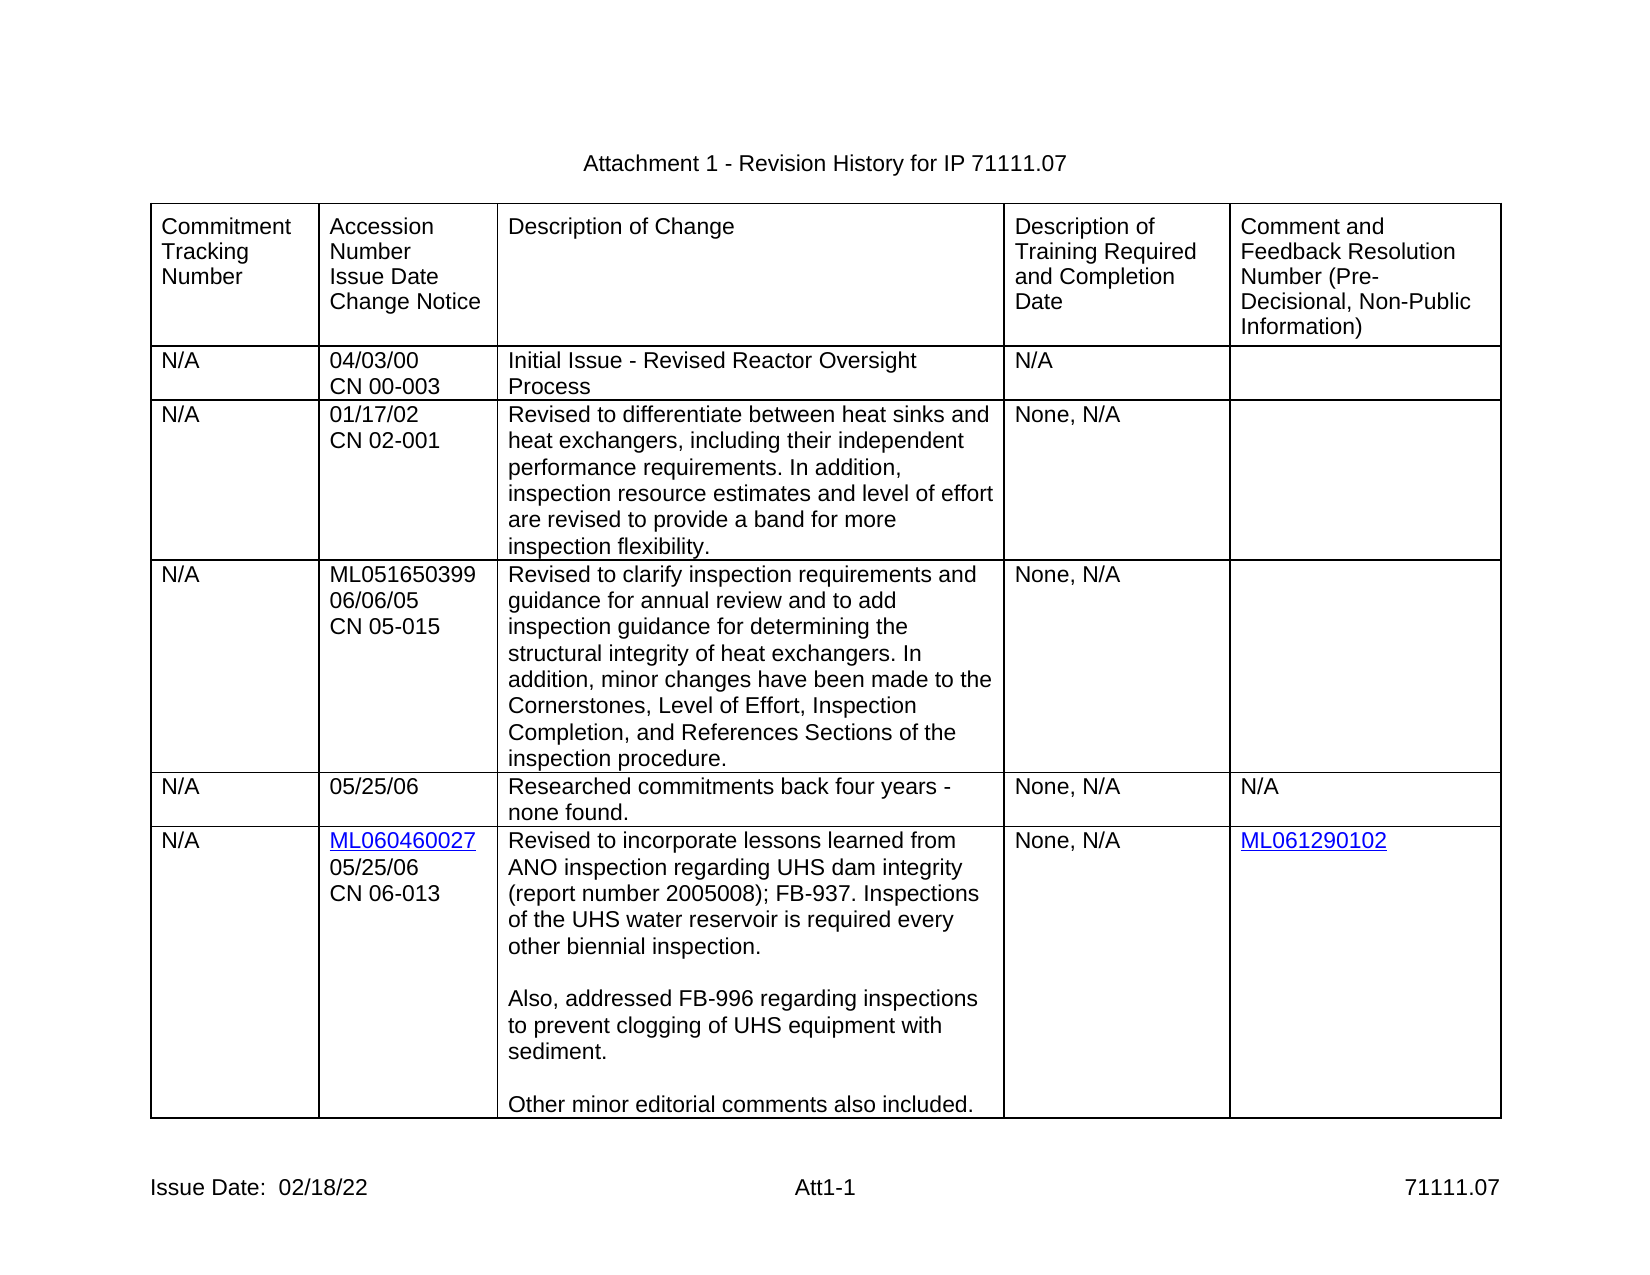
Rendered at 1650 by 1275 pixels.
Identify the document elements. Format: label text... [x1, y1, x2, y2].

table_cell None, N/A [1005, 827, 1229, 1117]
table_cell Revised to clarify inspection requirements and guidance for annual review and to add inspection guidance for determining the structural integrity of heat exchangers. In addition, minor changes have been made to the Cornerstones, Level of Effort, Inspection Completion, and References Sections of the inspection procedure. [498, 561, 1003, 771]
list Attachment 1 - Revision History for IP 71111.07 [150, 150, 1500, 176]
table_cell Revised to incorporate lessons learned from ANO inspection regarding UHS dam integrity (report number 2005008); FB-937. Inspections of the UHS water reservoir is required every other biennial inspection. Also, addressed FB-996 regarding inspections to prevent clogging of UHS equipment with sediment. Other minor editorial comments also included. [498, 827, 1003, 1117]
table_cell Initial Issue - Revised Reactor Oversight Process [498, 347, 1003, 399]
table_cell N/A [152, 561, 318, 771]
table_cell ML060460027 05/25/06 CN 06-013 [320, 827, 497, 1117]
table_cell Researched commitments back four years - none found. [498, 773, 1003, 826]
table_cell ML051650399 06/06/05 CN 05-015 [320, 561, 497, 771]
table_cell N/A [152, 773, 318, 826]
table_cell [1231, 347, 1500, 399]
table_cell N/A [152, 401, 318, 559]
table_header Commitment Tracking Number [152, 204, 318, 345]
table_cell Revised to differentiate between heat sinks and heat exchangers, including their independent performance requirements. In addition, inspection resource estimates and level of effort are revised to provide a band for more inspection flexibility. [498, 401, 1003, 559]
table_header Description of Change [498, 204, 1003, 345]
table_header Accession Number Issue Date Change Notice [320, 204, 497, 345]
table_cell None, N/A [1005, 401, 1229, 559]
table_cell 05/25/06 [320, 773, 497, 826]
table_cell N/A [1231, 773, 1500, 826]
table_cell None, N/A [1005, 561, 1229, 771]
table_cell N/A [1005, 347, 1229, 399]
table_cell N/A [152, 827, 318, 1117]
table_cell 01/17/02 CN 02-001 [320, 401, 497, 559]
table_cell 04/03/00 CN 00-003 [320, 347, 497, 399]
table_cell N/A [152, 347, 318, 399]
table_cell None, N/A [1005, 773, 1229, 826]
table_cell ML061290102 [1231, 827, 1500, 1117]
table_cell [1231, 401, 1500, 559]
table_cell [1231, 561, 1500, 771]
table_header Comment and Feedback Resolution Number (Pre-Decisional, Non-Public Information) [1231, 204, 1500, 345]
table_header Description of Training Required and Completion Date [1005, 204, 1229, 345]
